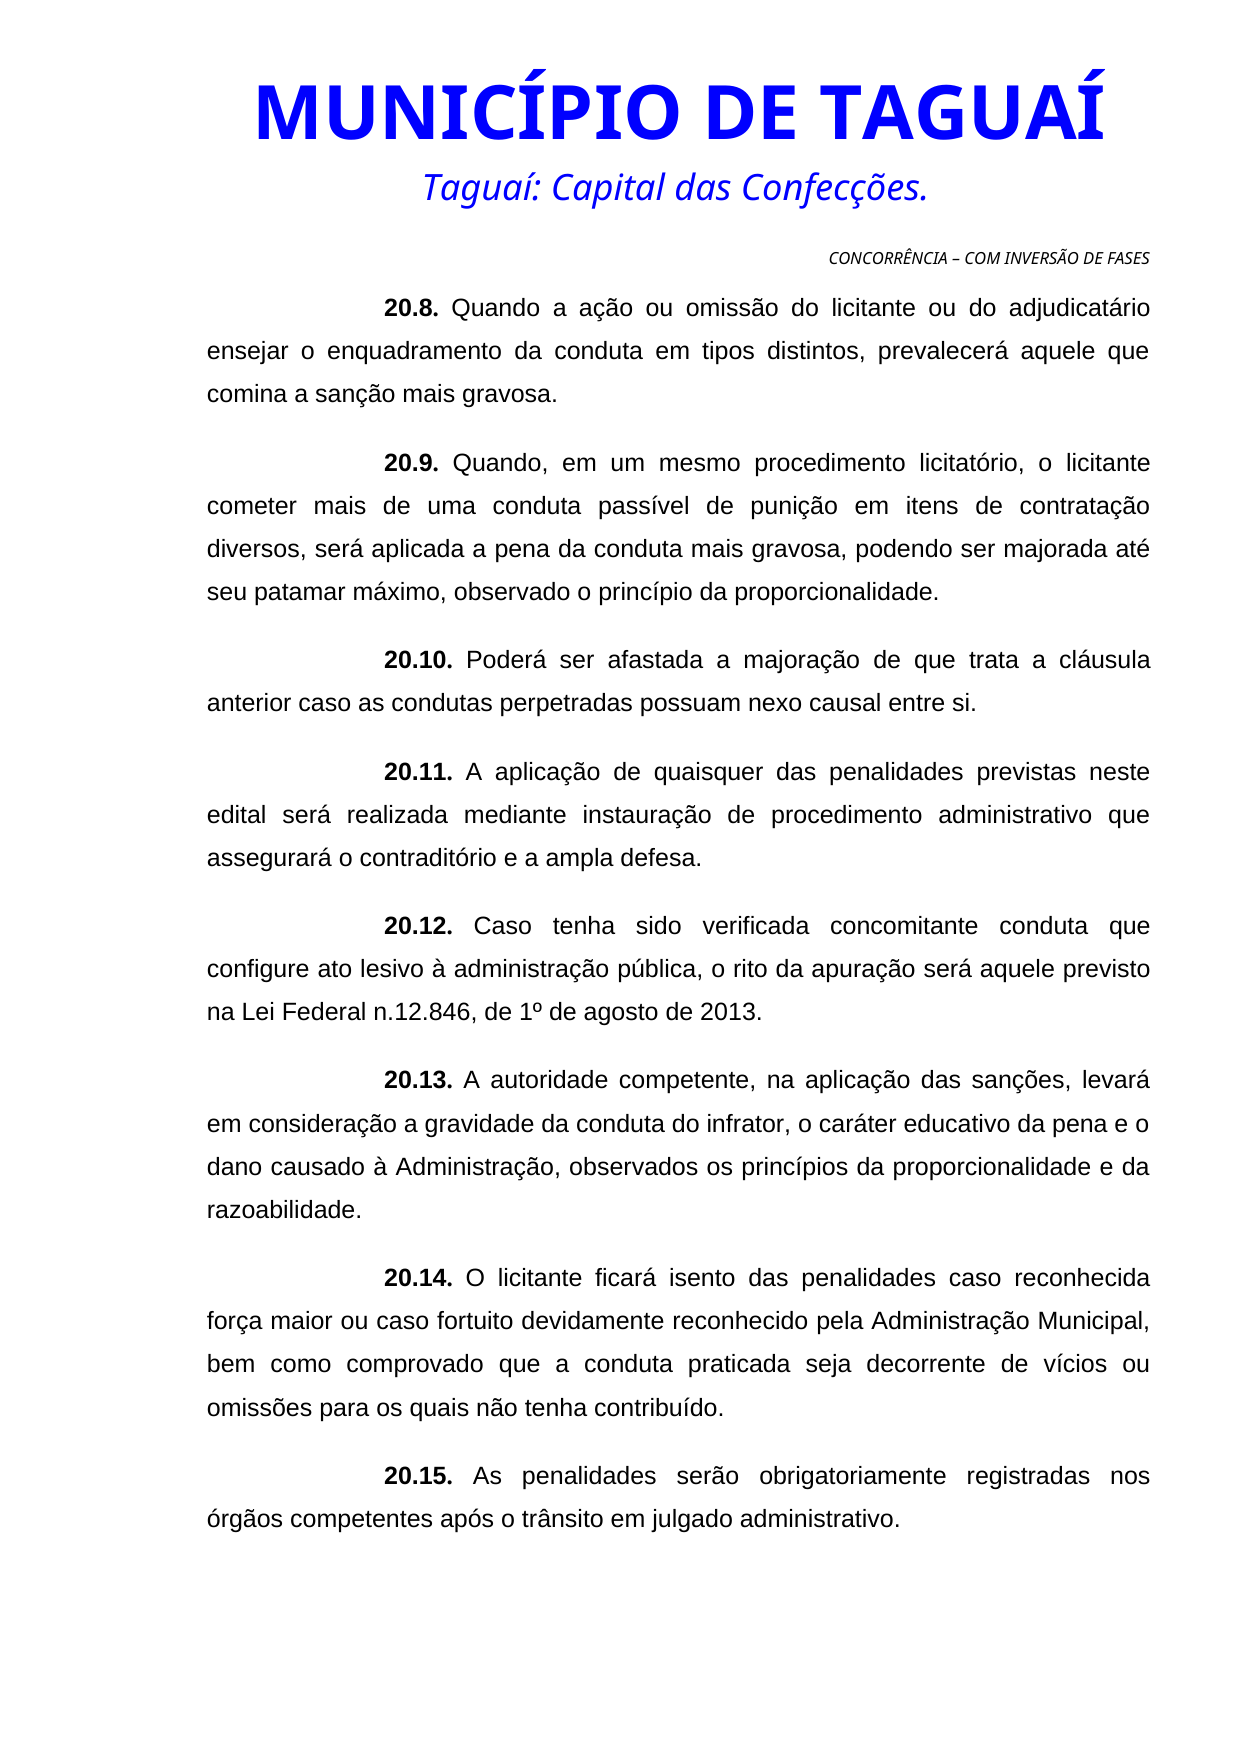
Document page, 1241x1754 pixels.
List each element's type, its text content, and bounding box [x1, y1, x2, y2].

text 20.9. Quando, em um mesmo procedimento licitatório, o licitante cometer mais de uma conduta passível de punição em itens de contratação diversos, será aplicada a pena da conduta mais gravosa, podendo ser majorada até seu patamar máximo, observado o princípio da proporcionalidade. [207, 447, 1152, 606]
text 20.13. A autoridade competente, na aplicação das sanções, levará em consideração a gravidade da conduta do infrator, o caráter educativo da pena e o dano causado à Administração, observados os princípios da proporcionalidade e da razoabilidade. [207, 1065, 1152, 1224]
text 20.11. A aplicação de quaisquer das penalidades previstas neste edital será realizada mediante instauração de procedimento administrativo que assegurará o contraditório e a ampla defesa. [207, 756, 1152, 872]
text 20.12. Caso tenha sido verificada concomitante conduta que configure ato lesivo à administração pública, o rito da apuração será aquele previsto na Lei Federal n.12.846, de 1º de agosto de 2013. [207, 911, 1152, 1026]
text 20.10. Poderá ser afastada a majoração de que trata a cláusula anterior caso as condutas perpetradas possuam nexo causal entre si. [207, 645, 1152, 717]
text 20.14. O licitante ficará isento das penalidades caso reconhecida força maior ou caso fortuito devidamente reconhecido pela Administração Municipal, bem como comprovado que a conduta praticada seja decorrente de vícios ou omissões para os quais não tenha contribuído. [207, 1263, 1152, 1421]
text 20.15. As penalidades serão obrigatoriamente registradas nos órgãos competentes após o trânsito em julgado administrativo. [207, 1461, 1152, 1533]
text 20.8. Quando a ação ou omissão do licitante ou do adjudicatário ensejar o enquadramento da conduta em tipos distintos, prevalecerá aquele que comina a sanção mais gravosa. [207, 293, 1152, 408]
